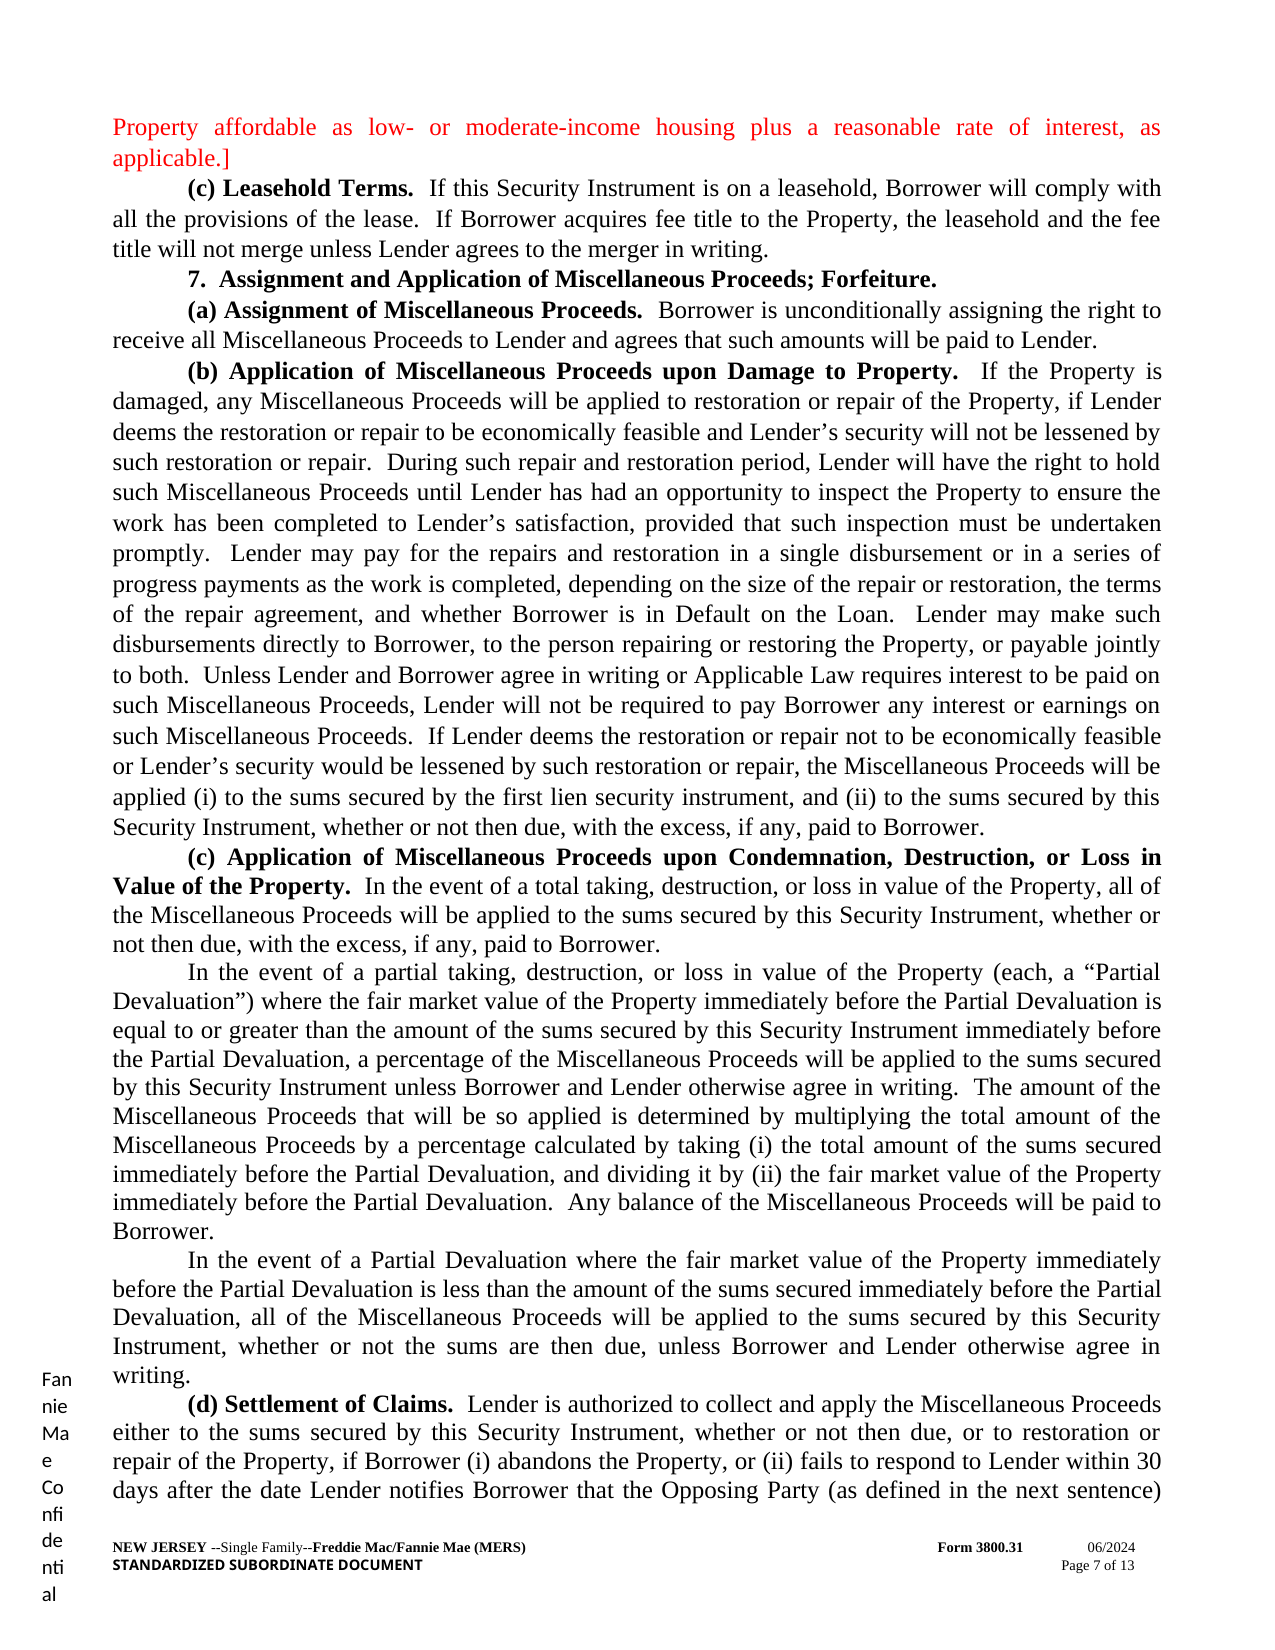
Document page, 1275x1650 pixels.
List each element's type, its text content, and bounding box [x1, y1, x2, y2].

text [112, 1389, 1162, 1504]
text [112, 112, 1162, 172]
text 7. Assignment and Application of Miscellaneous Proceeds; Forfeiture. [112, 264, 1162, 293]
text (b) Application of Miscellaneous Proceeds upon Damage to Property. If the Property is damaged, any Miscellaneous Proceeds will be applied to restoration or repair of the Property, if Lender deems the restoration or repair to be economically feasible and Lender’s security will not be lessened by such restoration or repair. During such repair and restoration period, Lender will have the right to hold such Miscellaneous Proceeds until Lender has had an opportunity to inspect the Property to ensure the work has been completed to Lender’s satisfaction, provided that such inspection must be undertaken promptly. Lender may pay for the repairs and restoration in a single disbursement or in a series of progress payments as the work is completed, depending on the size of the repair or restoration, the terms of the repair agreement, and whether Borrower is in Default on the Loan. Lender may make such disbursements directly to Borrower, to the person repairing or restoring the Property, or payable jointly to both. Unless Lender and Borrower agree in writing or Applicable Law requires interest to be paid on such Miscellaneous Proceeds, Lender will not be required to pay Borrower any interest or earnings on such Miscellaneous Proceeds. If Lender deems the restoration or repair not to be economically feasible or Lender’s security would be lessened by such restoration or repair, the Miscellaneous Proceeds will be applied (i) to the sums secured by the first lien security instrument, and (ii) to the sums secured by this Security Instrument, whether or not then due, with the excess, if any, paid to Borrower. [112, 356, 1162, 841]
text (a) Assignment of Miscellaneous Proceeds. Borrower is unconditionally assigning the right to receive all Miscellaneous Proceeds to Lender and agrees that such amounts will be paid to Lender. [112, 295, 1162, 354]
text (c) Leasehold Terms. If this Security Instrument is on a leasehold, Borrower will comply with all the provisions of the lease. If Borrower acquires fee title to the Property, the leasehold and the fee title will not merge unless Lender agrees to the merger in writing. [112, 173, 1162, 263]
text (c) Application of Miscellaneous Proceeds upon Condemnation, Destruction, or Loss in Value of the Property. In the event of a total taking, destruction, or loss in value of the Property, all of the Miscellaneous Proceeds will be applied to the sums secured by this Security Instrument, whether or not then due, with the excess, if any, paid to Borrower. [112, 842, 1162, 957]
text In the event of a Partial Devaluation where the fair market value of the Property immediately before the Partial Devaluation is less than the amount of the sums secured immediately before the Partial Devaluation, all of the Miscellaneous Proceeds will be applied to the sums secured by this Security Instrument, whether or not the sums are then due, unless Borrower and Lender otherwise agree in writing. [112, 1245, 1162, 1389]
text In the event of a partial taking, destruction, or loss in value of the Property (each, a “Partial Devaluation”) where the fair market value of the Property immediately before the Partial Devaluation is equal to or greater than the amount of the sums secured by this Security Instrument immediately before the Partial Devaluation, a percentage of the Miscellaneous Proceeds will be applied to the sums secured by this Security Instrument unless Borrower and Lender otherwise agree in writing. The amount of the Miscellaneous Proceeds that will be so applied is determined by multiplying the total amount of the Miscellaneous Proceeds by a percentage calculated by taking (i) the total amount of the sums secured immediately before the Partial Devaluation, and dividing it by (ii) the fair market value of the Property immediately before the Partial Devaluation. Any balance of the Miscellaneous Proceeds will be paid to Borrower. [112, 957, 1162, 1245]
